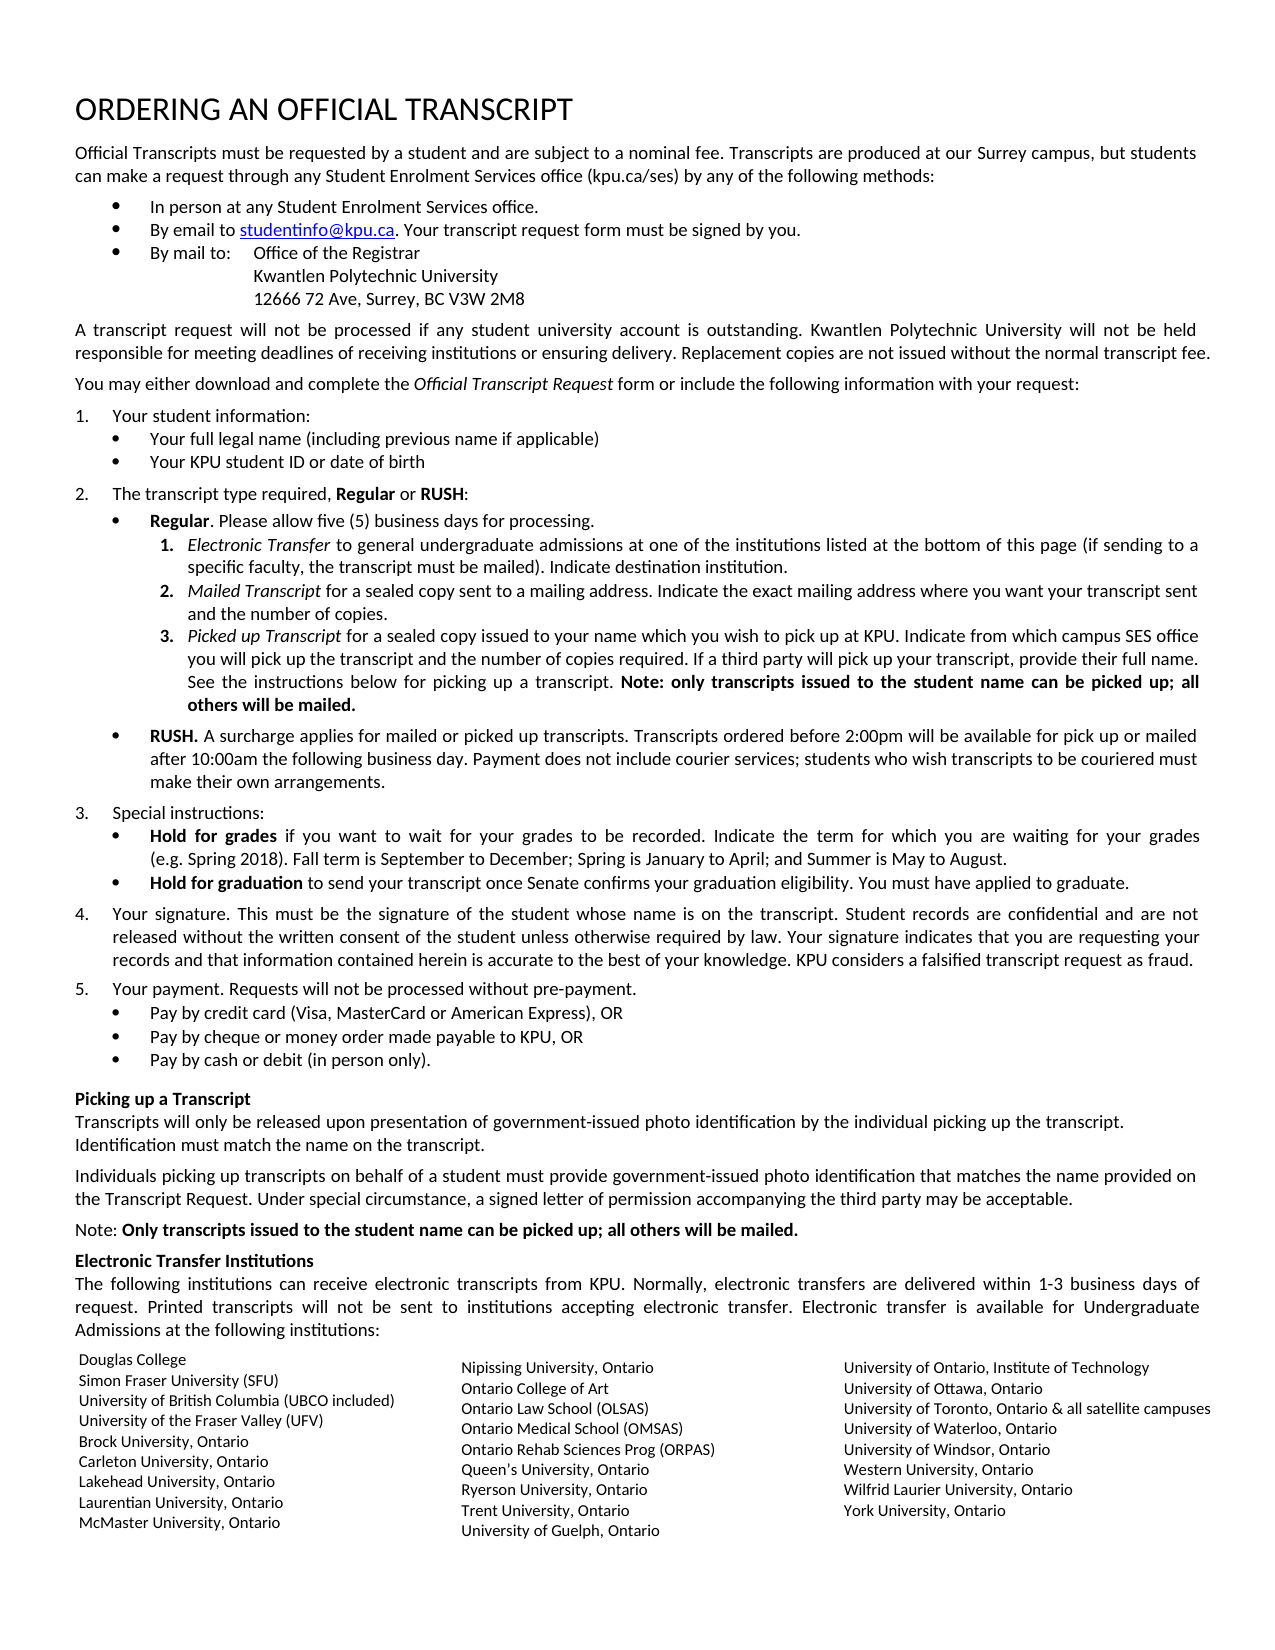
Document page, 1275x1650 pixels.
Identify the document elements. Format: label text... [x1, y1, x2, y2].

text Brock University, Ontario Carleton University, Ontario Lakehead University, Ontario Laurentian University, Ontario McMaster University, Ontario [79, 1431, 284, 1532]
list Pay by cheque or money order made payable to KPU, OR [112, 1024, 1223, 1048]
list Regular. Please allow five (5) business days for processing. [112, 509, 1223, 533]
list Mailed Transcript for a sealed copy sent to a mailing address. Indicate the exact mailing address where you want your transcript sent and the number of copies. [159, 579, 1200, 624]
list In person at any Student Enrolment Services office. [112, 195, 1223, 218]
list Your KPU student ID or date of birth [112, 451, 1223, 473]
list Your signature. This must be the signature of the student whose name is on the transcript. Student records are confidential and are not released without the written consent of the student unless otherwise required by law. Your signature indicates that you are requesting your records and that information contained herein is accurate to the best of your knowledge. KPU considers a falsified transcript request as fraud. [75, 903, 1200, 971]
list Special instructions: [75, 801, 1223, 824]
text University of British Columbia (UBCO included) University of the Fraser Valley (UFV) [79, 1390, 399, 1431]
list Your payment. Requests will not be processed without pre-payment. [75, 977, 1223, 1000]
text Nipissing University, Ontario Ontario College of Art Ontario Law School (OLSAS) [461, 1358, 655, 1418]
text Ontario Medical School (OMSAS) Ontario Rehab Sciences Prog (ORPAS) Queen’s University, Ontario [461, 1418, 718, 1479]
list Hold for grades if you want to wait for your grades to be recorded. Indicate the term for which you are waiting for your grades (e.g. Spring 2018). Fall term is September to December; Spring is January to April; and Summer is May to August. [112, 824, 1200, 870]
text Ryerson University, Ontario Trent University, Ontario University of Guelph, Ontario [461, 1479, 661, 1540]
list By email to studentinfo@kpu.ca. Your transcript request form must be signed by you. [112, 218, 1223, 241]
list Picked up Transcript for a sealed copy issued to your name which you wish to pick up at KPU. Indicate from which campus SES office you will pick up the transcript and the number of copies required. If a third party will pick up your transcript, provide their full name. See the instructions below for picking up a transcript. Note: only transcripts issued to the student name can be picked up; all others will be mailed. [159, 624, 1200, 716]
list Hold for graduation to send your transcript once Senate confirms your graduation eligibility. You must have applied to graduate. [112, 870, 1223, 894]
text University of Windsor, Ontario Western University, Ontario Wilfrid Laurier University, Ontario York University, Ontario [844, 1439, 1073, 1520]
list Your student information: [75, 404, 1223, 427]
subtitle Note: Only transcripts issued to the student name can be picked up; all others will be mailed. Electronic Transfer Institutions [75, 1210, 870, 1273]
list Electronic Transfer to general undergraduate admissions at one of the institutions listed at the bottom of this page (if sending to a specific faculty, the transcript must be mailed). Indicate destination institution. [159, 533, 1200, 578]
subtitle ORDERING AN OFFICIAL TRANSCRIPT [75, 88, 1223, 128]
text Transcripts will only be released upon presentation of government-issued photo identification by the individual picking up the transcript. Identification must match the name on the transcript. [75, 1110, 1223, 1156]
text The following institutions can receive electronic transcripts from KPU. Normally, electronic transfers are delivered within 1-3 business days of request. Printed transcripts will not be sent to institutions accepting electronic transfer. Electronic transfer is available for Undergraduate Admissions at the following institutions: [75, 1273, 1201, 1341]
subtitle Picking up a Transcript [75, 1087, 1223, 1110]
list By mail to: Office of the Registrar [112, 241, 1223, 264]
list Pay by cash or debit (in person only). [112, 1048, 1223, 1071]
text Kwantlen Polytechnic University 12666 72 Ave, Surrey, BC V3W 2M8 [253, 264, 525, 310]
text University of Ontario, Institute of Technology University of Ottawa, Ontario [844, 1358, 1152, 1398]
text Official Transcripts must be requested by a student and are subject to a nominal fee. Transcripts are produced at our Surrey campus, but students can make a request through any Student Enrolment Services office (kpu.ca/ses) by any of the following methods: [75, 141, 1219, 187]
text Simon Fraser University (SFU) [79, 1370, 399, 1390]
text You may either download and complete the Official Transcript Request form or include the following information with your request: [75, 372, 1223, 395]
list Your full legal name (including previous name if applicable) [112, 427, 1223, 450]
text University of Toronto, Ontario & all satellite campuses University of Waterloo, Ontario [844, 1398, 1223, 1439]
list RUSH. A surcharge applies for mailed or picked up transcripts. Transcripts ordered before 2:00pm will be available for pick up or mailed after 10:00am the following business day. Payment does not include courier services; students who wish transcripts to be couriered must make their own arrangements. [112, 724, 1200, 793]
list The transcript type required, Regular or RUSH: [75, 482, 1223, 505]
list Pay by credit card (Visa, MasterCard or American Express), OR [112, 1000, 1223, 1024]
text Individuals picking up transcripts on behalf of a student must provide government-issued photo identification that matches the name provided on the Transcript Request. Under special circumstance, a signed letter of permission accompanying the third party may be acceptable. [75, 1164, 1219, 1210]
text A transcript request will not be processed if any student university account is outstanding. Kwantlen Polytechnic University will not be held responsible for meeting deadlines of receiving institutions or ensuring delivery. Replacement copies are not issued without the normal transcript fee. [75, 318, 1223, 364]
text Douglas College [79, 1349, 399, 1370]
